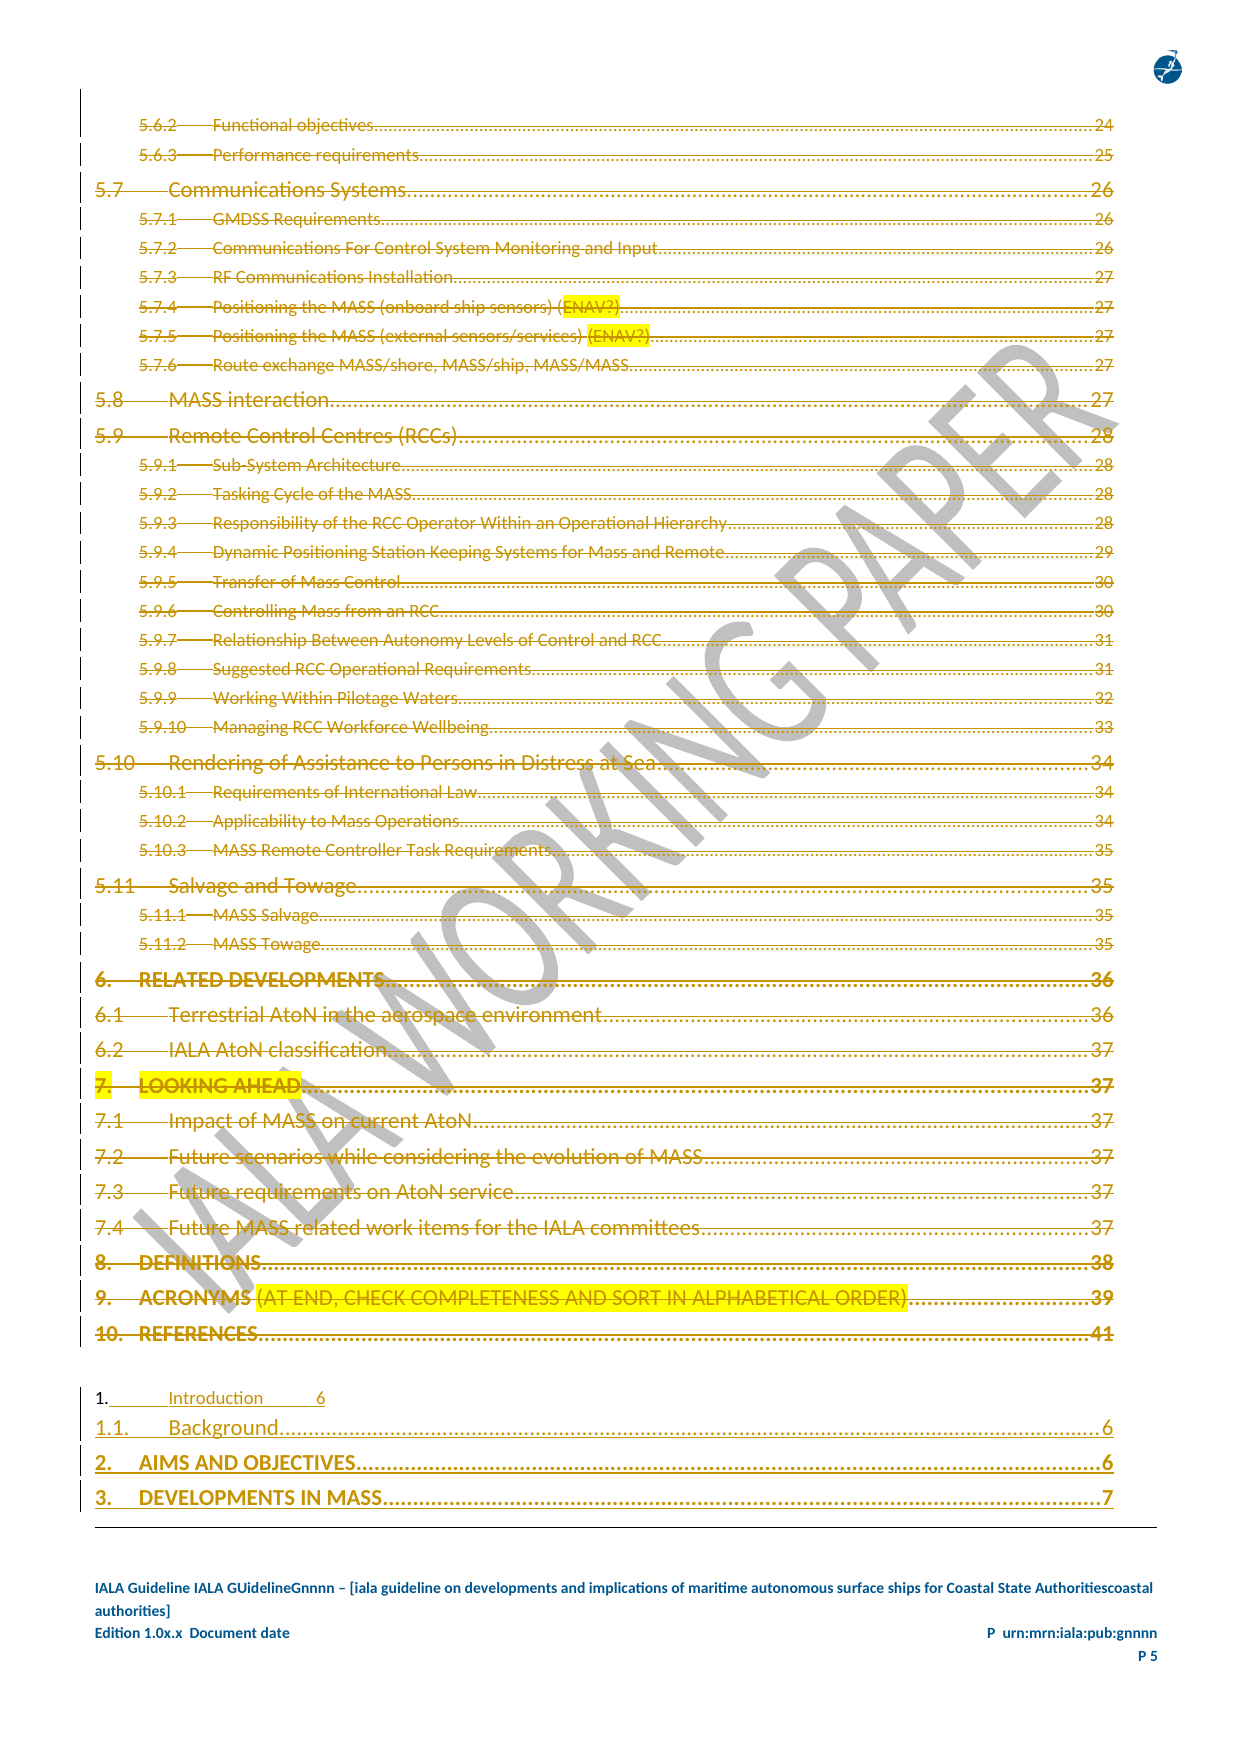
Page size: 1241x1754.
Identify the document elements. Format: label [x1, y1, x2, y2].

picture [1122, 0, 1241, 119]
